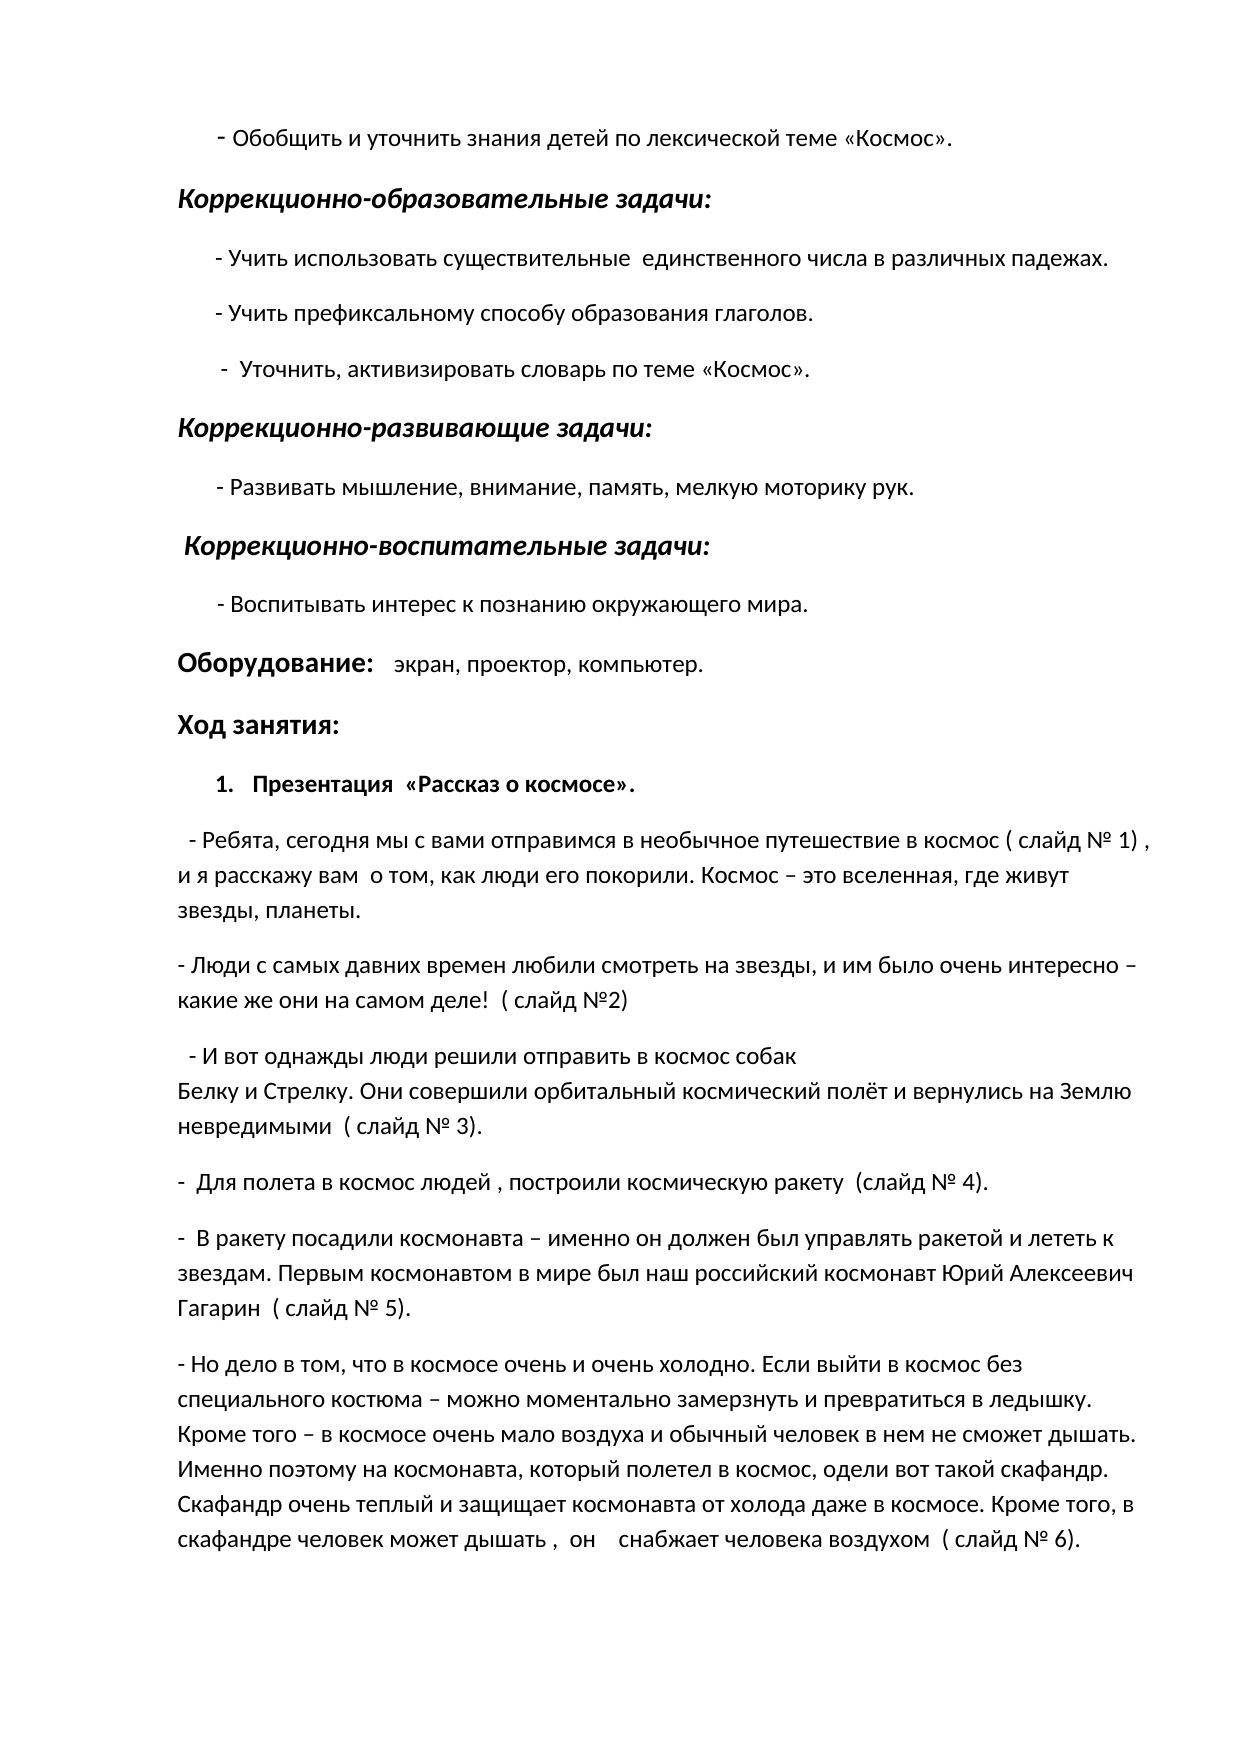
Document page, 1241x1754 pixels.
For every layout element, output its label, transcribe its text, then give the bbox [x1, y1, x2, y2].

text - Для полета в космос людей , построили космическую ракету (слайд № 4). [177, 1166, 1152, 1197]
text - В ракету посадили космонавта – именно он должен был управлять ракетой и лететь к звездам. Первым космонавтом в мире был наш российский космонавт Юрий Алексеевич Гагарин ( слайд № 5). [177, 1222, 1152, 1323]
text - Но дело в том, что в космосе очень и очень холодно. Если выйти в космос без специального костюма – можно моментально замерзнуть и превратиться в ледышку. Кроме того – в космосе очень мало воздуха и обычный человек в нем не сможет дышать. Именно поэтому на космонавта, который полетел в космос, одели вот такой скафандр. Скафандр очень теплый и защищает космонавта от холода даже в космосе. Кроме того, в скафандре человек может дышать , он снабжает человека воздухом ( слайд № 6). [177, 1348, 1152, 1553]
text - Ребята, сегодня мы с вами отправимся в необычное путешествие в космос ( слайд № 1) , и я расскажу вам о том, как люди его покорили. Космос – это вселенная, где живут звезды, планеты. [177, 824, 1152, 924]
text - Люди с самых давних времен любили смотреть на звезды, и им было очень интересно – какие же они на самом деле! ( слайд №2) [177, 949, 1152, 1015]
text Ход занятия: [177, 706, 1152, 742]
text Оборудование: экран, проектор, компьютер. [177, 644, 1152, 680]
text Коррекционно-развивающие задачи: [177, 409, 1152, 445]
text Коррекционно-воспитательные задачи: [177, 527, 1152, 562]
text - Учить префиксальному способу образования глаголов. [215, 297, 1152, 328]
text - Учить использовать существительные единственного числа в различных падежах. [215, 242, 1152, 272]
text - Уточнить, активизировать словарь по теме «Космос». [215, 353, 1152, 384]
text - И вот однажды люди решили отправить в космос собак Белку и Стрелку. Они совершили орбитальный космический полёт и вернулись на Землю невредимыми ( слайд № 3). [177, 1040, 1152, 1141]
text - Обобщить и уточнить знания детей по лексической теме «Космос». [177, 118, 1152, 154]
list Презентация «Рассказ о космосе». [215, 768, 1152, 798]
text - Развивать мышление, внимание, память, мелкую моторику рук. [216, 471, 1152, 501]
text Коррекционно-образовательные задачи: [177, 180, 1152, 216]
text - Воспитывать интерес к познанию окружающего мира. [177, 588, 1152, 619]
